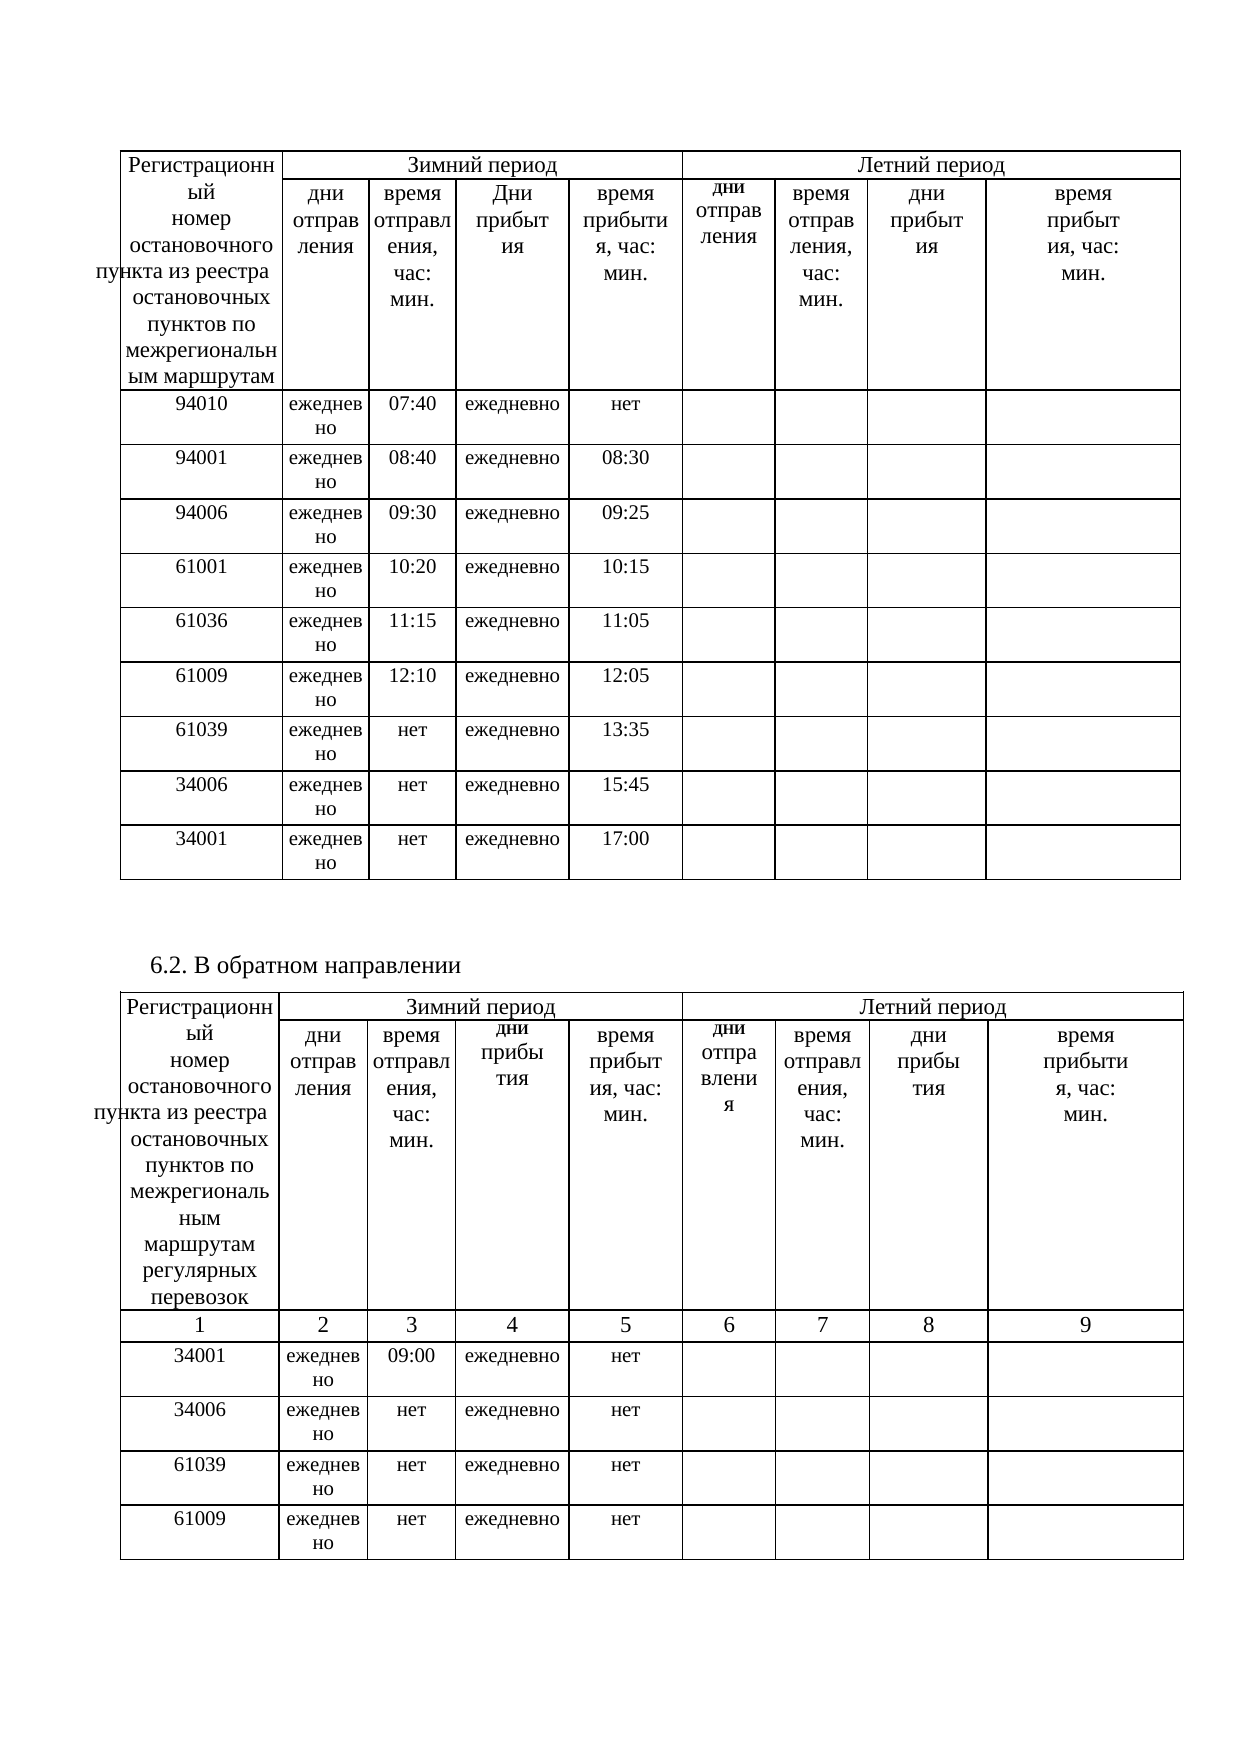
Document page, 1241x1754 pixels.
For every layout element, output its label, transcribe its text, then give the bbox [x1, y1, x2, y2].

table_cell [989, 1452, 1183, 1504]
table_cell 6 [683, 1311, 775, 1341]
table_cell время отправл ения, час: мин. [368, 1021, 455, 1309]
table_cell 61039 [121, 1452, 278, 1504]
table_cell 08:30 [570, 445, 682, 498]
table_cell 61036 [121, 608, 282, 661]
table_cell [870, 1452, 987, 1504]
table_cell ДНИ отпра влени я [683, 1021, 775, 1309]
table_cell [868, 663, 985, 716]
table_cell 94006 [121, 500, 282, 552]
table_cell Дни прибыт ия [457, 180, 568, 389]
table_cell 61009 [121, 1506, 278, 1559]
table_cell [987, 391, 1180, 444]
table_cell время прибыти я, час: мин. [989, 1021, 1183, 1309]
table_cell 94001 [121, 445, 282, 498]
table_cell [776, 1452, 869, 1504]
table_cell [868, 391, 985, 444]
table_cell дни прибыт ия [868, 180, 985, 389]
table_cell ежедневно [283, 445, 368, 498]
table_cell ежедневно [280, 1343, 367, 1396]
table_cell [868, 500, 985, 552]
table_cell 09:00 [368, 1343, 455, 1396]
table_cell дни прибы тия [870, 1021, 987, 1309]
table_cell нет [368, 1452, 455, 1504]
table_cell ежедневно [457, 554, 568, 607]
table_cell [683, 608, 774, 661]
table_cell [776, 772, 867, 824]
table_cell ежедневно [283, 826, 368, 879]
table_cell 09:30 [370, 500, 455, 552]
table_cell нет [570, 1506, 682, 1559]
table_cell 34006 [121, 1397, 278, 1450]
table_cell ежедневно [456, 1343, 568, 1396]
table_cell время прибыти я, час: мин. [570, 180, 682, 389]
table_cell [683, 391, 774, 444]
table_cell ежедневно [457, 772, 568, 824]
table_cell [987, 826, 1180, 879]
table_cell 11:15 [370, 608, 455, 661]
table_cell [870, 1397, 987, 1450]
table_cell ежедневно [457, 663, 568, 716]
table_cell [989, 1397, 1183, 1450]
table_cell [776, 554, 867, 607]
table_cell 5 [570, 1311, 682, 1341]
table_cell [683, 717, 774, 770]
table_header Зимний период [283, 152, 682, 178]
table_cell [683, 772, 774, 824]
table_cell [989, 1506, 1183, 1559]
table_cell [987, 663, 1180, 716]
table_cell [776, 500, 867, 552]
table_cell ежедневно [457, 608, 568, 661]
table_cell [987, 554, 1180, 607]
table_cell 61039 [121, 717, 282, 770]
table_cell ежедневно [457, 826, 568, 879]
table_cell 08:40 [370, 445, 455, 498]
table_cell [870, 1343, 987, 1396]
table_cell ежедневно [283, 608, 368, 661]
table_cell [987, 772, 1180, 824]
table_cell 4 [456, 1311, 568, 1341]
table_cell 3 [368, 1311, 455, 1341]
table_header Летний период [683, 152, 1180, 178]
table_cell 10:15 [570, 554, 682, 607]
table_cell ежедневно [283, 391, 368, 444]
table_cell 17:00 [570, 826, 682, 879]
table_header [121, 152, 282, 389]
table_cell [868, 608, 985, 661]
table_cell ежедневно [283, 717, 368, 770]
table_cell ежедневно [283, 772, 368, 824]
table_cell время прибыт ия, час: мин. [570, 1021, 682, 1309]
table_cell [987, 500, 1180, 552]
table_cell 8 [870, 1311, 987, 1341]
table_cell [776, 1506, 869, 1559]
table_cell ежедневно [457, 391, 568, 444]
table_cell ежедневно [283, 663, 368, 716]
table_cell 13:35 [570, 717, 682, 770]
table_cell 12:05 [570, 663, 682, 716]
table_cell 2 [280, 1311, 367, 1341]
table_cell [776, 663, 867, 716]
table_cell время отправл ения, час: мин. [370, 180, 455, 389]
table_cell [868, 445, 985, 498]
table_cell ежедневно [457, 717, 568, 770]
table_cell 61001 [121, 554, 282, 607]
table_cell нет [370, 826, 455, 879]
table_cell ежедневно [457, 500, 568, 552]
table_cell 94010 [121, 391, 282, 444]
table_cell [683, 663, 774, 716]
table_cell [776, 1343, 869, 1396]
table_cell 12:10 [370, 663, 455, 716]
table_cell [776, 826, 867, 879]
table_cell [683, 1506, 775, 1559]
table_cell нет [368, 1397, 455, 1450]
table_cell нет [370, 772, 455, 824]
table_cell [868, 554, 985, 607]
table_cell [868, 717, 985, 770]
table_cell 11:05 [570, 608, 682, 661]
table_cell ежедневно [280, 1506, 367, 1559]
table_cell [683, 500, 774, 552]
table_cell 61009 [121, 663, 282, 716]
table_cell нет [570, 1343, 682, 1396]
table_cell время отправл ения, час: мин. [776, 1021, 869, 1309]
table_cell [776, 717, 867, 770]
table_cell 7 [776, 1311, 869, 1341]
table_cell время прибыт ия, час: мин. [987, 180, 1180, 389]
table_cell дни отправ ления [283, 180, 368, 389]
table_cell 34001 [121, 1343, 278, 1396]
table_cell ежедневно [280, 1452, 367, 1504]
table_cell нет [570, 1452, 682, 1504]
table_cell ежедневно [456, 1506, 568, 1559]
table_cell 07:40 [370, 391, 455, 444]
table_cell [868, 772, 985, 824]
table_cell [776, 608, 867, 661]
table_cell ежедневно [283, 554, 368, 607]
table_cell [683, 554, 774, 607]
table_cell ежедневно [457, 445, 568, 498]
table_cell [683, 826, 774, 879]
table_cell [683, 445, 774, 498]
table_cell [868, 826, 985, 879]
table_cell ежедневно [283, 500, 368, 552]
table_cell 15:45 [570, 772, 682, 824]
table_cell [870, 1506, 987, 1559]
table_cell [776, 391, 867, 444]
table_cell [776, 1397, 869, 1450]
table_cell 10:20 [370, 554, 455, 607]
table_cell [776, 445, 867, 498]
table_cell [683, 1397, 775, 1450]
table_cell дни отправ ления [280, 1021, 367, 1309]
table_cell ежедневно [456, 1452, 568, 1504]
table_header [121, 993, 278, 1309]
table_cell ежедневно [456, 1397, 568, 1450]
table_cell время отправ ления, час: мин. [776, 180, 867, 389]
table_header Летний период [683, 993, 1183, 1019]
text 6.2. В обратном направлении [150, 950, 1090, 979]
table_cell нет [368, 1506, 455, 1559]
table_cell ДНИ прибы тия [456, 1021, 568, 1309]
table_cell нет [570, 1397, 682, 1450]
table_cell [987, 445, 1180, 498]
table_cell [989, 1343, 1183, 1396]
table_cell нет [370, 717, 455, 770]
table_cell 09:25 [570, 500, 682, 552]
table_cell нет [570, 391, 682, 444]
table_cell 1 [121, 1311, 278, 1341]
table_cell [987, 717, 1180, 770]
table_cell 34006 [121, 772, 282, 824]
table_cell ежедневно [280, 1397, 367, 1450]
table_cell ДНИ отправ ления [683, 180, 774, 389]
table_cell [683, 1343, 775, 1396]
table_cell [683, 1452, 775, 1504]
table_cell 9 [989, 1311, 1183, 1341]
table_header Зимний период [280, 993, 682, 1019]
table_cell [987, 608, 1180, 661]
table_cell 34001 [121, 826, 282, 879]
